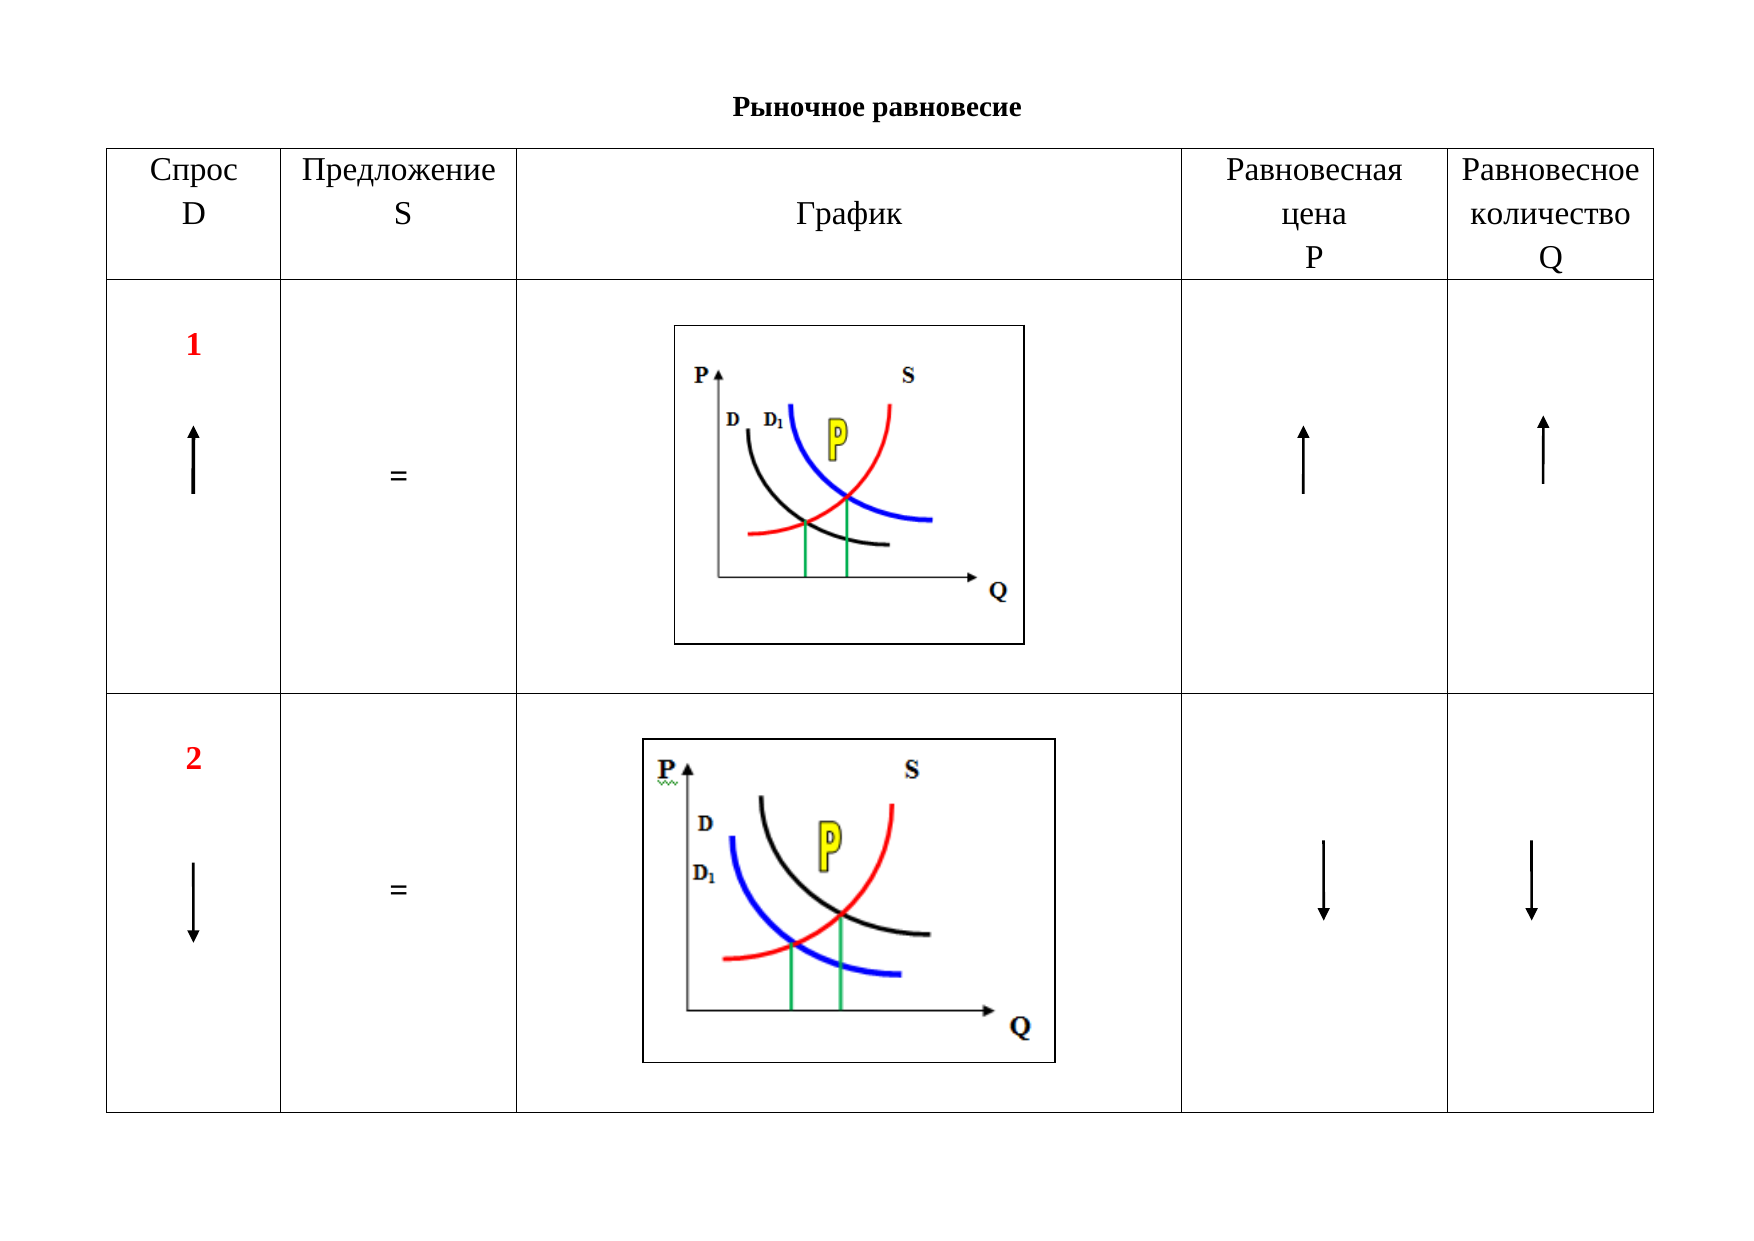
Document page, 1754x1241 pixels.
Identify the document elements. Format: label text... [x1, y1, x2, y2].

table_cell = [281, 694, 516, 1112]
table_header График [517, 149, 1181, 279]
table_header Равновесное количество Q [1448, 149, 1653, 279]
picture [644, 740, 1054, 1062]
table_header Спрос D [107, 149, 280, 279]
table_cell 2 [107, 694, 280, 1112]
picture [675, 326, 1023, 643]
table_header Равновесная цена P [1182, 149, 1447, 279]
table_cell = [281, 280, 516, 693]
table_cell [1448, 694, 1653, 1112]
table_cell [1448, 280, 1653, 693]
table_cell [1182, 694, 1447, 1112]
table_cell [517, 694, 1181, 1112]
table_cell [517, 280, 1181, 693]
table_header Предложение S [281, 149, 516, 279]
table_cell 1 [107, 280, 280, 693]
table_cell [1182, 280, 1447, 693]
text Рыночное равновесие [118, 89, 1636, 122]
